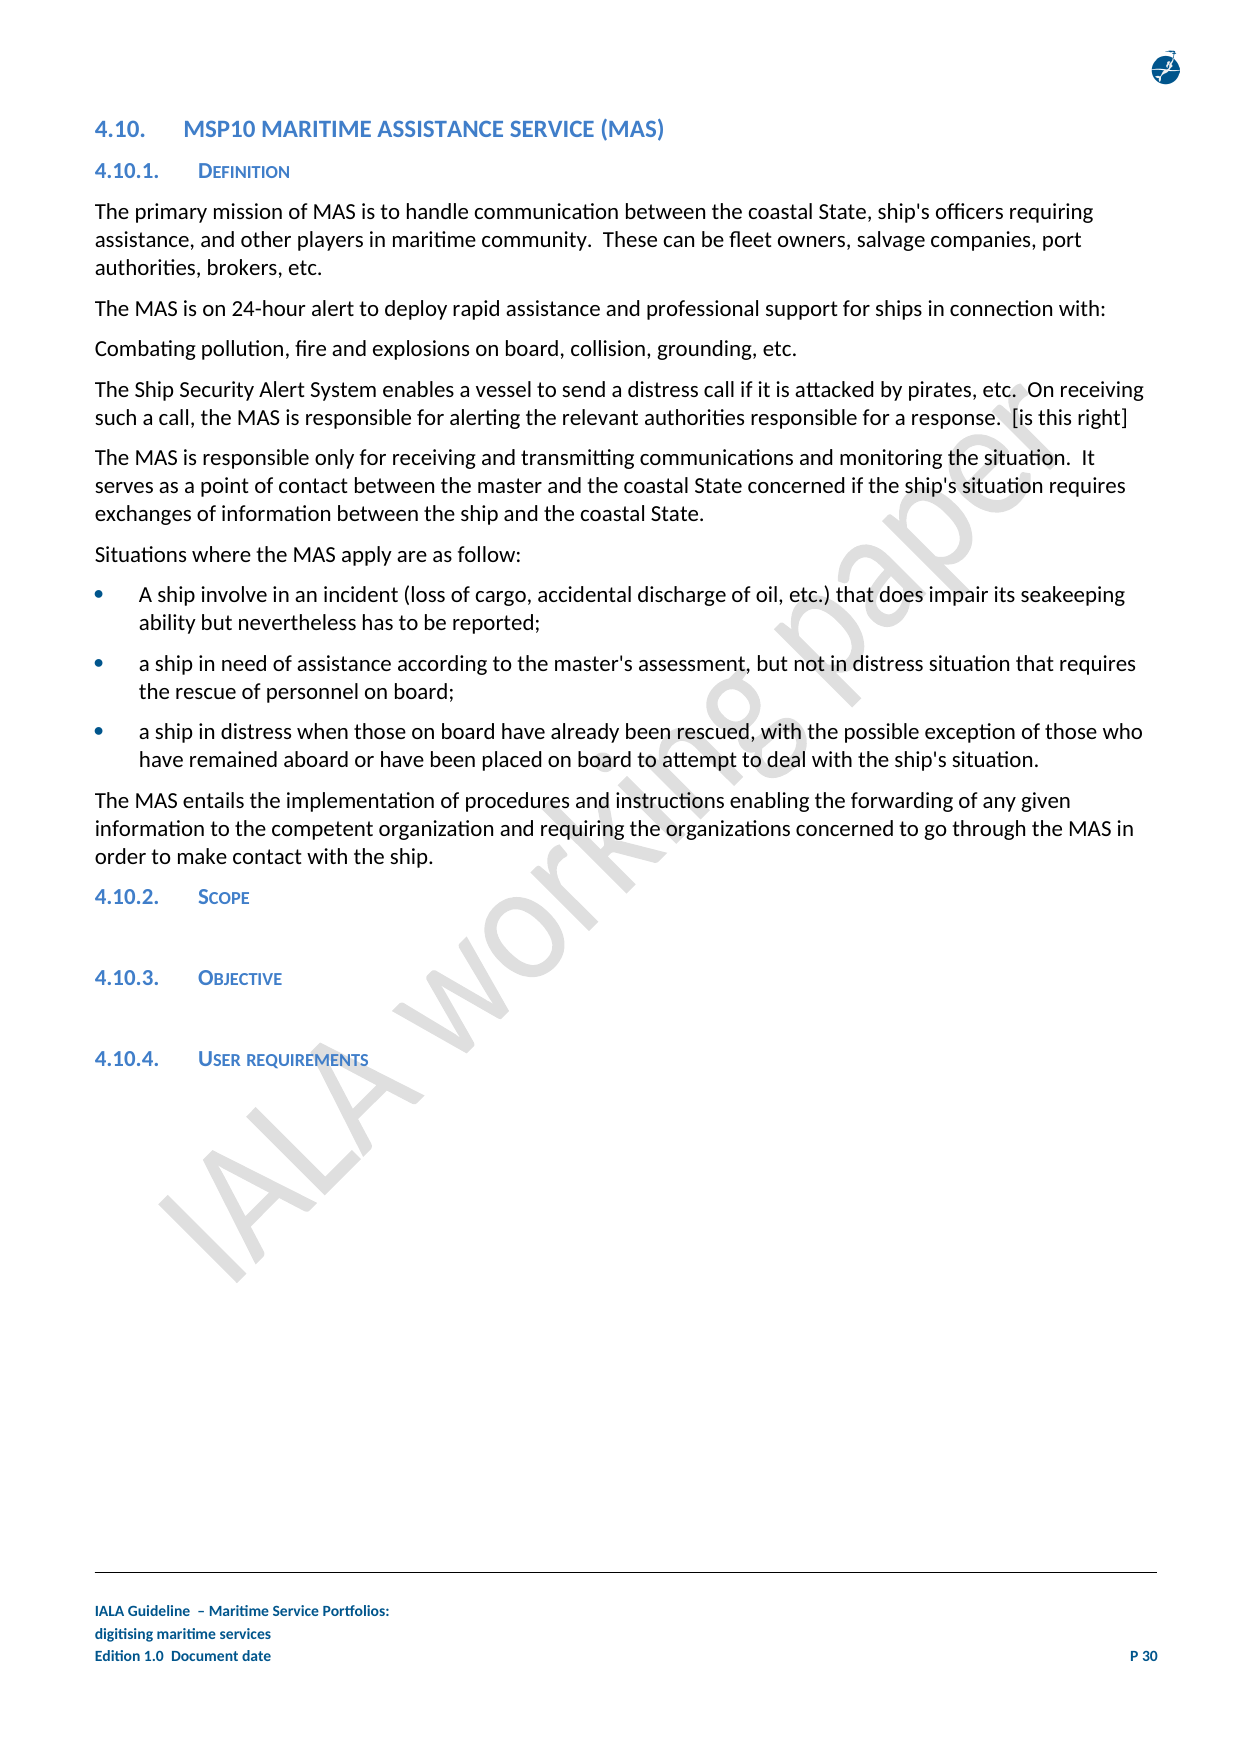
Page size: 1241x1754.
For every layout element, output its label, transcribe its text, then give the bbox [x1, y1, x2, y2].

text The primary mission of MAS is to handle communication between the coastal State, ship's officers requiring assistance, and other players in maritime community. These can be fleet owners, salvage companies, port authorities, brokers, etc. [94, 197, 1157, 281]
subtitle Scope [94, 882, 1157, 911]
subtitle MSP10 Maritime Assistance Service (MAS) [94, 113, 1157, 144]
text A ship involve in an incident (loss of cargo, accidental discharge of oil, etc.) that does impair its seakeeping ability but nevertheless has to be reported; [94, 580, 1157, 636]
text The Ship Security Alert System enables a vessel to send a distress call if it is attacked by pirates, etc. On receiving such a call, the MAS is responsible for alerting the relevant authorities responsible for a response. [is this right] [94, 375, 1157, 431]
text a ship in distress when those on board have already been rescued, with the possible exception of those who have remained aboard or have been placed on board to attempt to deal with the ship's situation. [94, 717, 1157, 773]
text Situations where the MAS apply are as follow: [94, 540, 1157, 568]
subtitle Objective [94, 963, 1157, 992]
subtitle Definition [94, 157, 1157, 184]
subtitle User requirements [94, 1044, 1157, 1073]
text The MAS is on 24-hour alert to deploy rapid assistance and professional support for ships in connection with: [94, 294, 1157, 322]
text The MAS entails the implementation of procedures and instructions enabling the forwarding of any given information to the competent organization and requiring the organizations concerned to go through the MAS in order to make contact with the ship. [94, 786, 1157, 870]
text The MAS is responsible only for receiving and transmitting communications and monitoring the situation. It serves as a point of contact between the master and the coastal State concerned if the ship's situation requires exchanges of information between the ship and the coastal State. [94, 443, 1157, 527]
picture [1120, 0, 1239, 119]
text a ship in need of assistance according to the master's assessment, but not in distress situation that requires the rescue of personnel on board; [94, 649, 1157, 705]
text Combating pollution, fire and explosions on board, collision, grounding, etc. [94, 334, 1157, 362]
